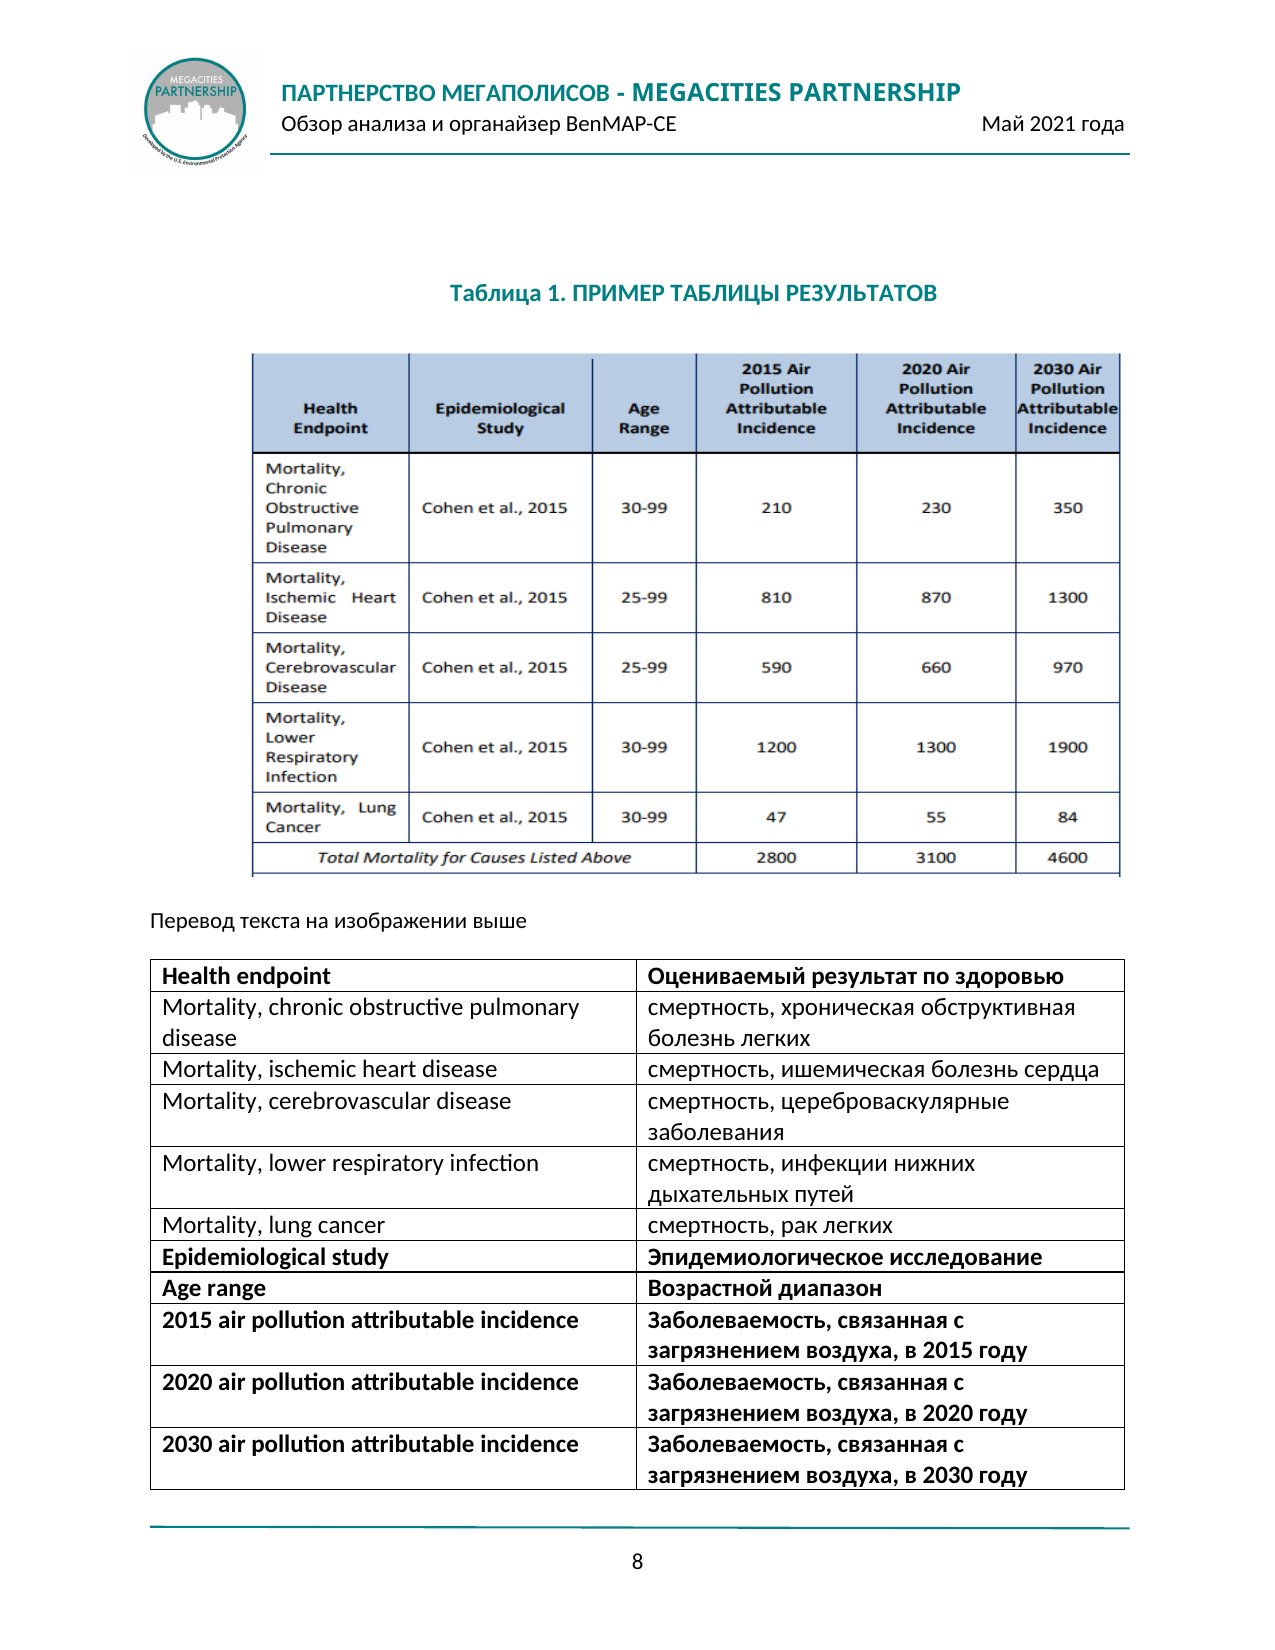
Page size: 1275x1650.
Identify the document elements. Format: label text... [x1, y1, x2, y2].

table_cell Mortality, ischemic heart disease [151, 1054, 636, 1084]
table_cell Mortality, lung cancer [151, 1209, 636, 1240]
table_cell 2030 air pollution attributable incidence [151, 1428, 636, 1489]
table_cell 2020 air pollution attributable incidence [151, 1366, 636, 1427]
table_cell смертность, хроническая обструктивная болезнь легких [637, 992, 1124, 1053]
table_cell Заболеваемость, связанная с загрязнением воздуха, в 2030 году [637, 1428, 1124, 1489]
table_cell смертность, рак легких [637, 1209, 1124, 1240]
table_header Оцениваемый результат по здоровью [637, 960, 1124, 991]
table_cell Age range [151, 1273, 636, 1303]
table_cell Возрастной диапазон [637, 1273, 1124, 1303]
table_cell Mortality, cerebrovascular disease [151, 1085, 636, 1146]
table_cell Epidemiological study [151, 1241, 636, 1271]
table_cell Эпидемиологическое исследование [637, 1241, 1124, 1271]
table_cell смертность, ишемическая болезнь сердца [637, 1054, 1124, 1084]
table_cell Заболеваемость, связанная с загрязнением воздуха, в 2020 году [637, 1366, 1124, 1427]
table_cell Заболеваемость, связанная с загрязнением воздуха, в 2015 году [637, 1304, 1124, 1365]
picture [130, 51, 264, 171]
table_cell 2015 air pollution attributable incidence [151, 1304, 636, 1365]
table_cell Mortality, chronic obstructive pulmonary disease [151, 992, 636, 1053]
table_cell смертность, цереброваскулярные заболевания [637, 1085, 1124, 1146]
text Таблица 1. Пример таблицы результатов [375, 277, 1125, 307]
table_header Health endpoint [151, 960, 636, 991]
picture [240, 348, 1125, 877]
table_cell Mortality, lower respiratory infection [151, 1147, 636, 1208]
table_cell смертность, инфекции нижних дыхательных путей [637, 1147, 1124, 1208]
